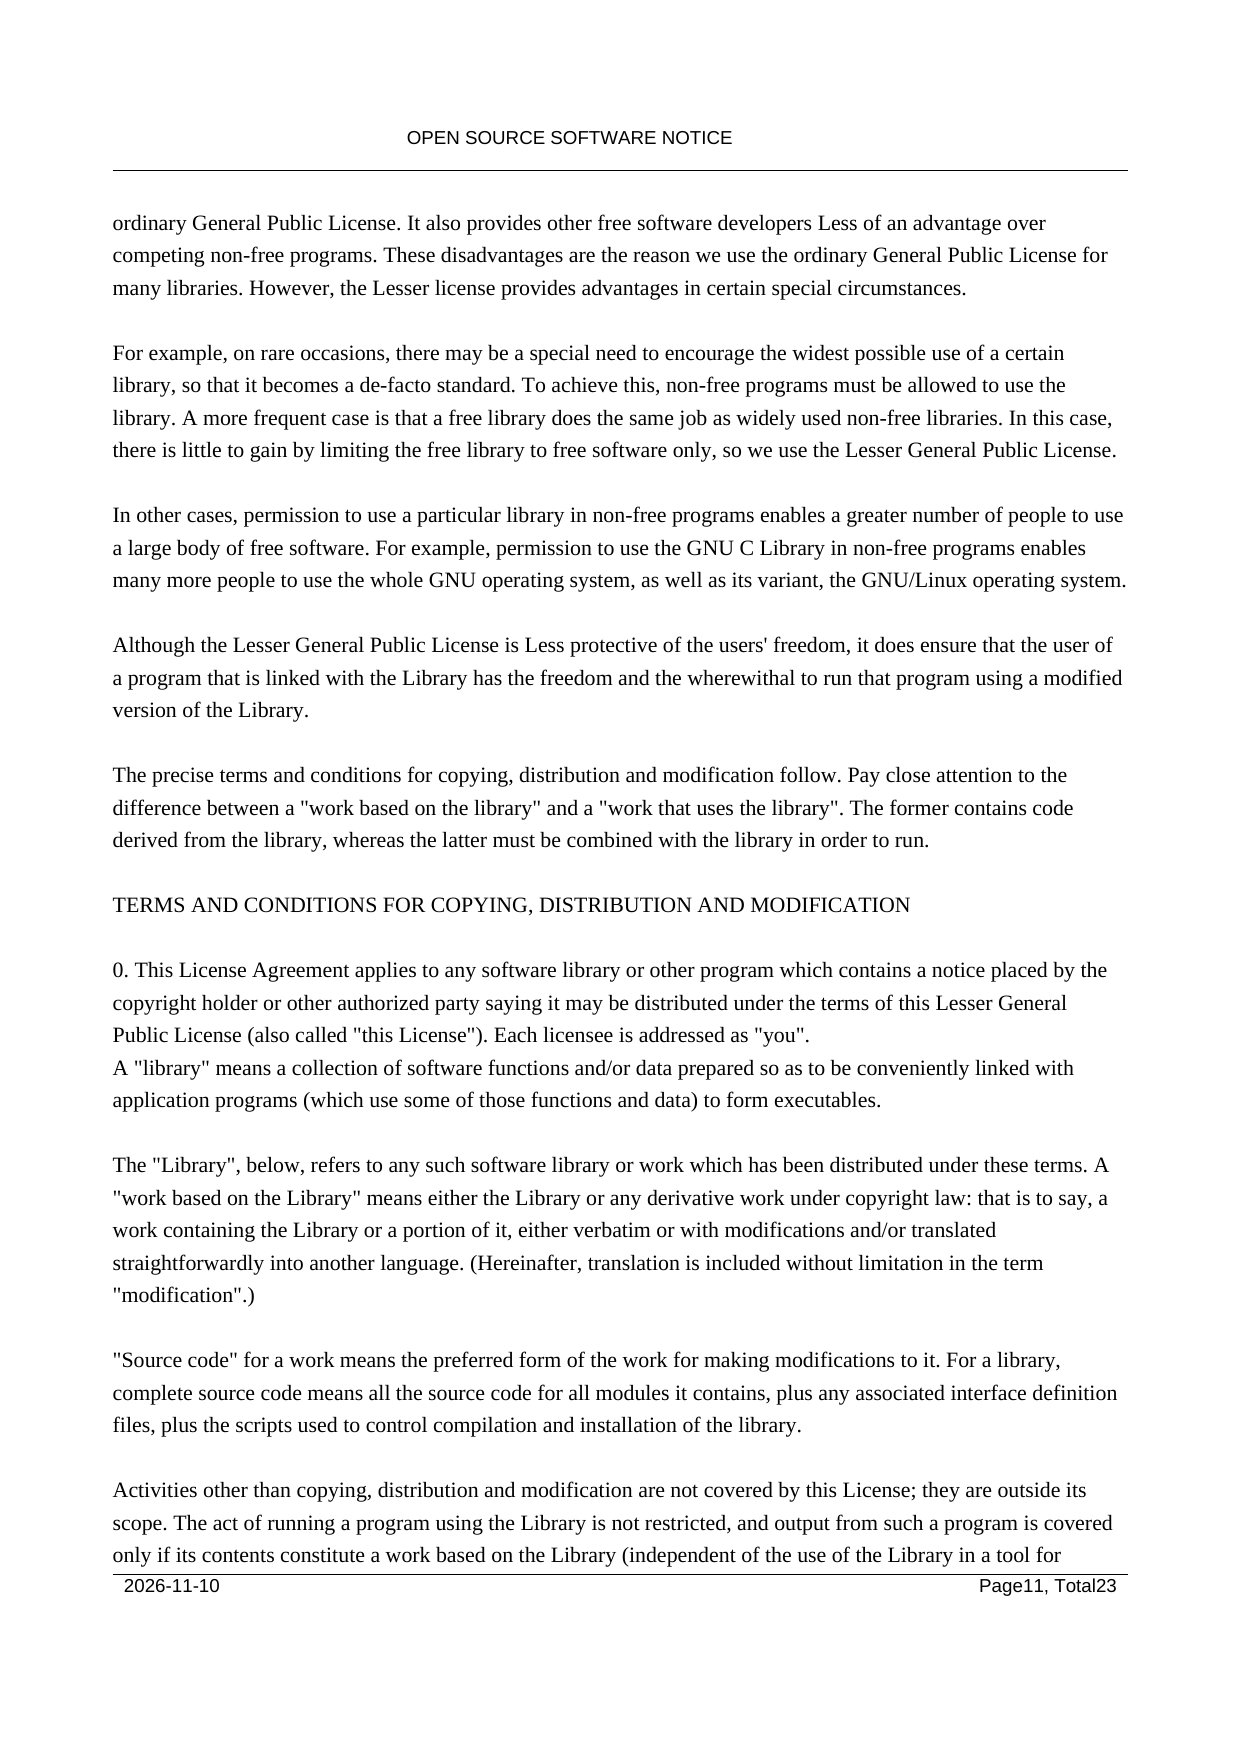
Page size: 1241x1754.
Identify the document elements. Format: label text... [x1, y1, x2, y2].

text 0. This License Agreement applies to any software library or other program which contains a notice placed by the copyright holder or other authorized party saying it may be distributed under the terms of this Lesser General Public License (also called "this License"). Each licensee is addressed as "you". [112, 954, 1128, 1051]
text In other cases, permission to use a particular library in non-free programs enables a greater number of people to use a large body of free software. For example, permission to use the GNU C Library in non-free programs enables many more people to use the whole GNU operating system, as well as its variant, the GNU/Linux operating system. [112, 499, 1128, 596]
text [112, 206, 1128, 304]
text Although the Lesser General Public License is Less protective of the users' freedom, it does ensure that the user of a program that is linked with the Library has the freedom and the wherewithal to run that program using a modified version of the Library. [112, 629, 1128, 726]
text TERMS AND CONDITIONS FOR COPYING, DISTRIBUTION AND MODIFICATION [112, 889, 1128, 921]
text The "Library", below, refers to any such software library or work which has been distributed under these terms. A "work based on the Library" means either the Library or any derivative work under copyright law: that is to say, a work containing the Library or a portion of it, either verbatim or with modifications and/or translated straightforwardly into another language. (Hereinafter, translation is included without limitation in the term "modification".) [112, 1149, 1128, 1311]
text A "library" means a collection of software functions and/or data prepared so as to be conveniently linked with application programs (which use some of those functions and data) to form executables. [112, 1051, 1128, 1116]
text For example, on rare occasions, there may be a special need to encourage the widest possible use of a certain library, so that it becomes a de-facto standard. To achieve this, non-free programs must be allowed to use the library. A more frequent case is that a free library does the same job as widely used non-free libraries. In this case, there is little to gain by limiting the free library to free software only, so we use the Lesser General Public License. [112, 336, 1128, 466]
text The precise terms and conditions for copying, distribution and modification follow. Pay close attention to the difference between a "work based on the library" and a "work that uses the library". The former contains code derived from the library, whereas the latter must be combined with the library in order to run. [112, 759, 1128, 856]
text "Source code" for a work means the preferred form of the work for making modifications to it. For a library, complete source code means all the source code for all modules it contains, plus any associated interface definition files, plus the scripts used to control compilation and installation of the library. [112, 1344, 1128, 1441]
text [112, 1474, 1128, 1571]
